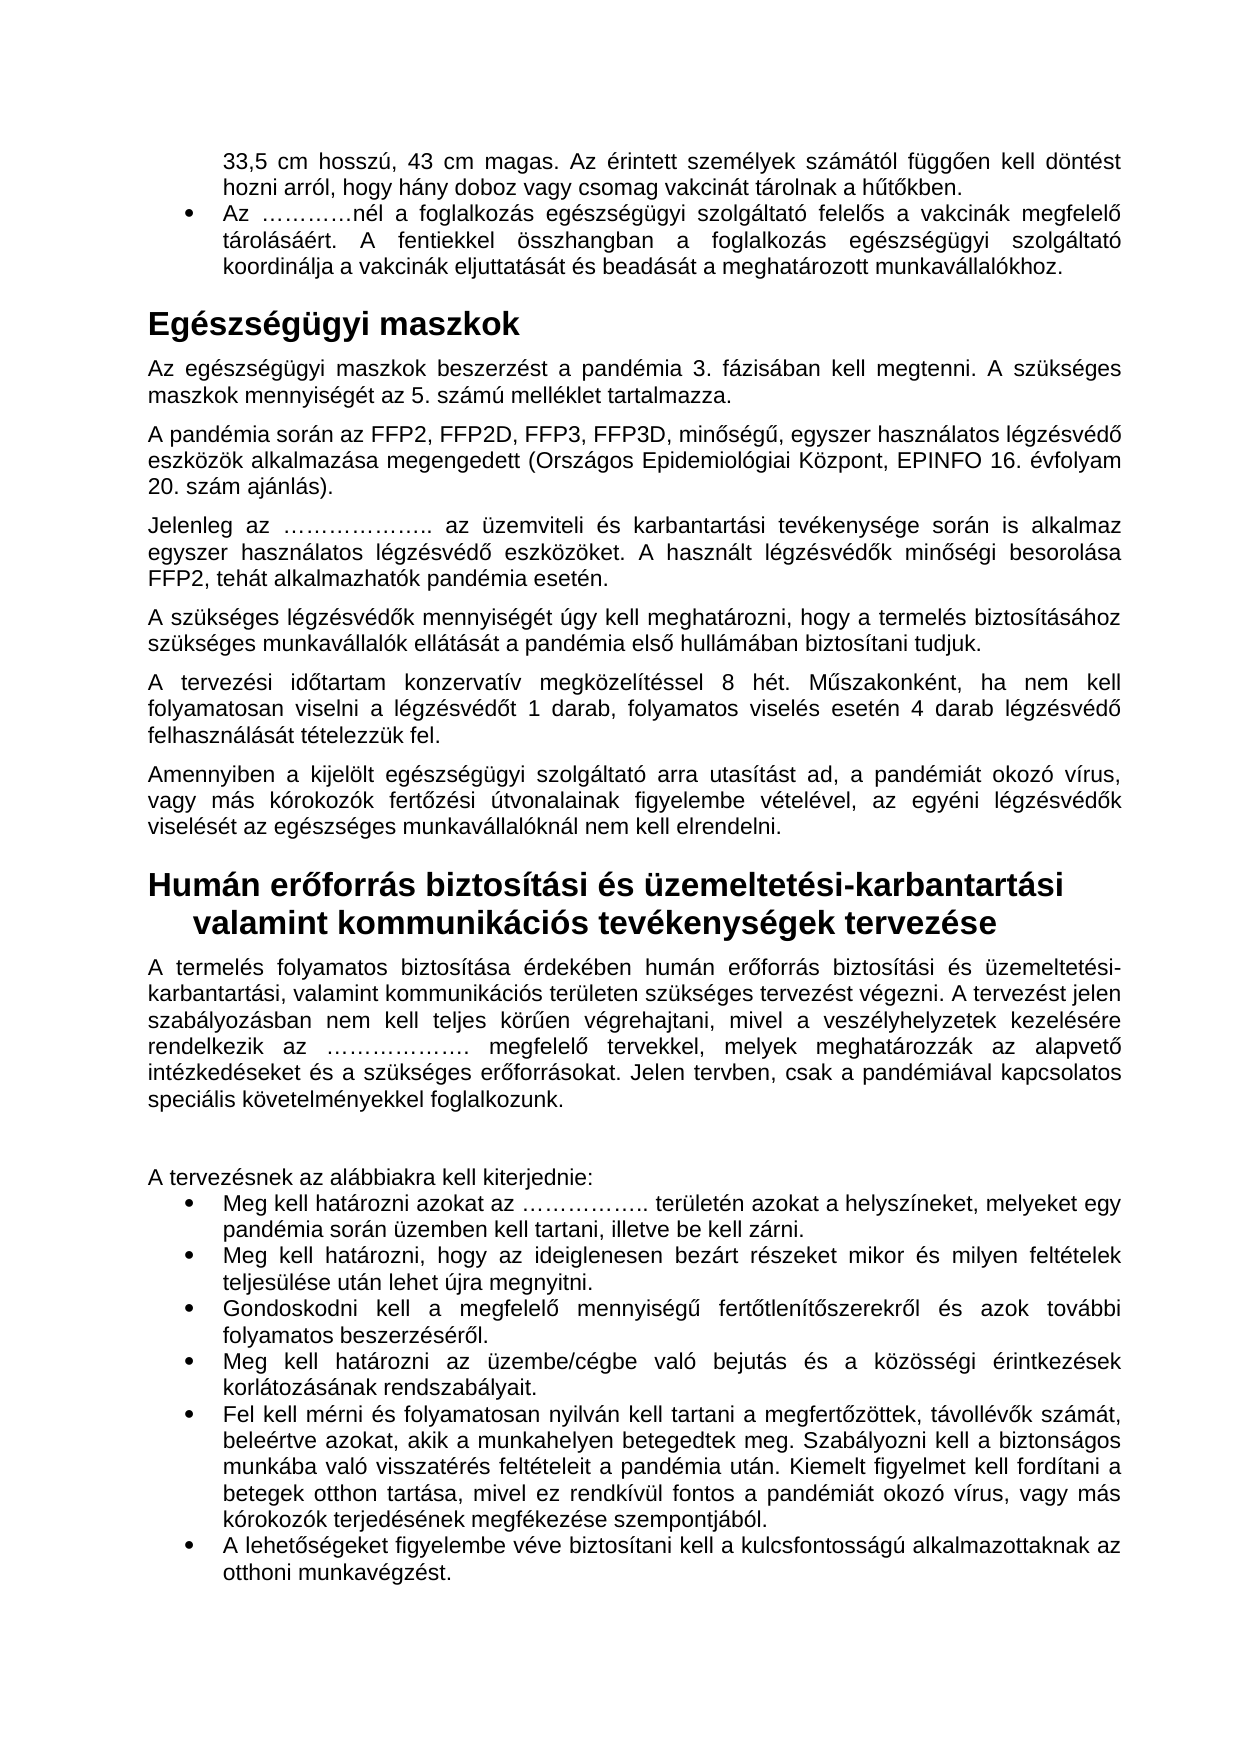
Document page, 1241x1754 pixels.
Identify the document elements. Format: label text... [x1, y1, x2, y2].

text Humán erőforrás biztosítási és üzemeltetési-karbantartási valamint kommunikációs tevékenységek tervezése [148, 864, 1122, 941]
list Meg kell határozni az üzembe/cégbe való bejutás és a közösségi érintkezések korlátozásának rendszabályait. [185, 1348, 1122, 1401]
list Fel kell mérni és folyamatosan nyilván kell tartani a megfertőzöttek, távollévők számát, beleértve azokat, akik a munkahelyen betegedtek meg. Szabályozni kell a biztonságos munkába való visszatérés feltételeit a pandémia után. Kiemelt figyelmet kell fordítani a betegek otthon tartása, mivel ez rendkívül fontos a pandémiát okozó vírus, vagy más kórokozók terjedésének megfékezése szempontjából. [185, 1401, 1122, 1532]
list A lehetőségeket figyelembe véve biztosítani kell a kulcsfontosságú alkalmazottaknak az otthoni munkavégzést. [185, 1532, 1122, 1585]
text Az egészségügyi maszkok beszerzést a pandémia 3. fázisában kell megtenni. A szükséges maszkok mennyiségét az 5. számú melléklet tartalmazza. [148, 355, 1122, 408]
text A pandémia során az FFP2, FFP2D, FFP3, FFP3D, minőségű, egyszer használatos légzésvédő eszközök alkalmazása megengedett (Országos Epidemiológiai Központ, EPINFO 16. évfolyam 20. szám ajánlás). [148, 421, 1122, 500]
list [185, 148, 1122, 200]
list Meg kell határozni, hogy az ideiglenesen bezárt részeket mikor és milyen feltételek teljesülése után lehet újra megnyitni. [185, 1242, 1122, 1295]
text A szükséges légzésvédők mennyiségét úgy kell meghatározni, hogy a termelés biztosításához szükséges munkavállalók ellátását a pandémia első hullámában biztosítani tudjuk. [148, 604, 1122, 656]
text Egészségügyi maszkok [148, 304, 1122, 343]
text A tervezésnek az alábbiakra kell kiterjednie: [148, 1163, 1122, 1190]
text Amennyiben a kijelölt egészségügyi szolgáltató arra utasítást ad, a pandémiát okozó vírus, vagy más kórokozók fertőzési útvonalainak figyelembe vételével, az egyéni légzésvédők viselését az egészséges munkavállalóknál nem kell elrendelni. [148, 761, 1122, 839]
text A termelés folyamatos biztosítása érdekében humán erőforrás biztosítási és üzemeltetési-karbantartási, valamint kommunikációs területen szükséges tervezést végezni. A tervezést jelen szabályozásban nem kell teljes körűen végrehajtani, mivel a veszélyhelyzetek kezelésére rendelkezik az ………………. megfelelő tervekkel, melyek meghatározzák az alapvető intézkedéseket és a szükséges erőforrásokat. Jelen tervben, csak a pandémiával kapcsolatos speciális követelményekkel foglalkozunk. [148, 954, 1122, 1112]
list Gondoskodni kell a megfelelő mennyiségű fertőtlenítőszerekről és azok további folyamatos beszerzéséről. [185, 1295, 1122, 1348]
text A tervezési időtartam konzervatív megközelítéssel 8 hét. Műszakonként, ha nem kell folyamatosan viselni a légzésvédőt 1 darab, folyamatos viselés esetén 4 darab légzésvédő felhasználását tételezzük fel. [148, 669, 1122, 748]
list Meg kell határozni azokat az …………….. területén azokat a helyszíneket, melyeket egy pandémia során üzemben kell tartani, illetve be kell zárni. [185, 1190, 1122, 1242]
text Jelenleg az ……………….. az üzemviteli és karbantartási tevékenysége során is alkalmaz egyszer használatos légzésvédő eszközöket. A használt légzésvédők minőségi besorolása FFP2, tehát alkalmazhatók pandémia esetén. [148, 512, 1122, 591]
list Az …………nél a foglalkozás egészségügyi szolgáltató felelős a vakcinák megfelelő tárolásáért. A fentiekkel összhangban a foglalkozás egészségügyi szolgáltató koordinálja a vakcinák eljuttatását és beadását a meghatározott munkavállalókhoz. [185, 200, 1122, 279]
